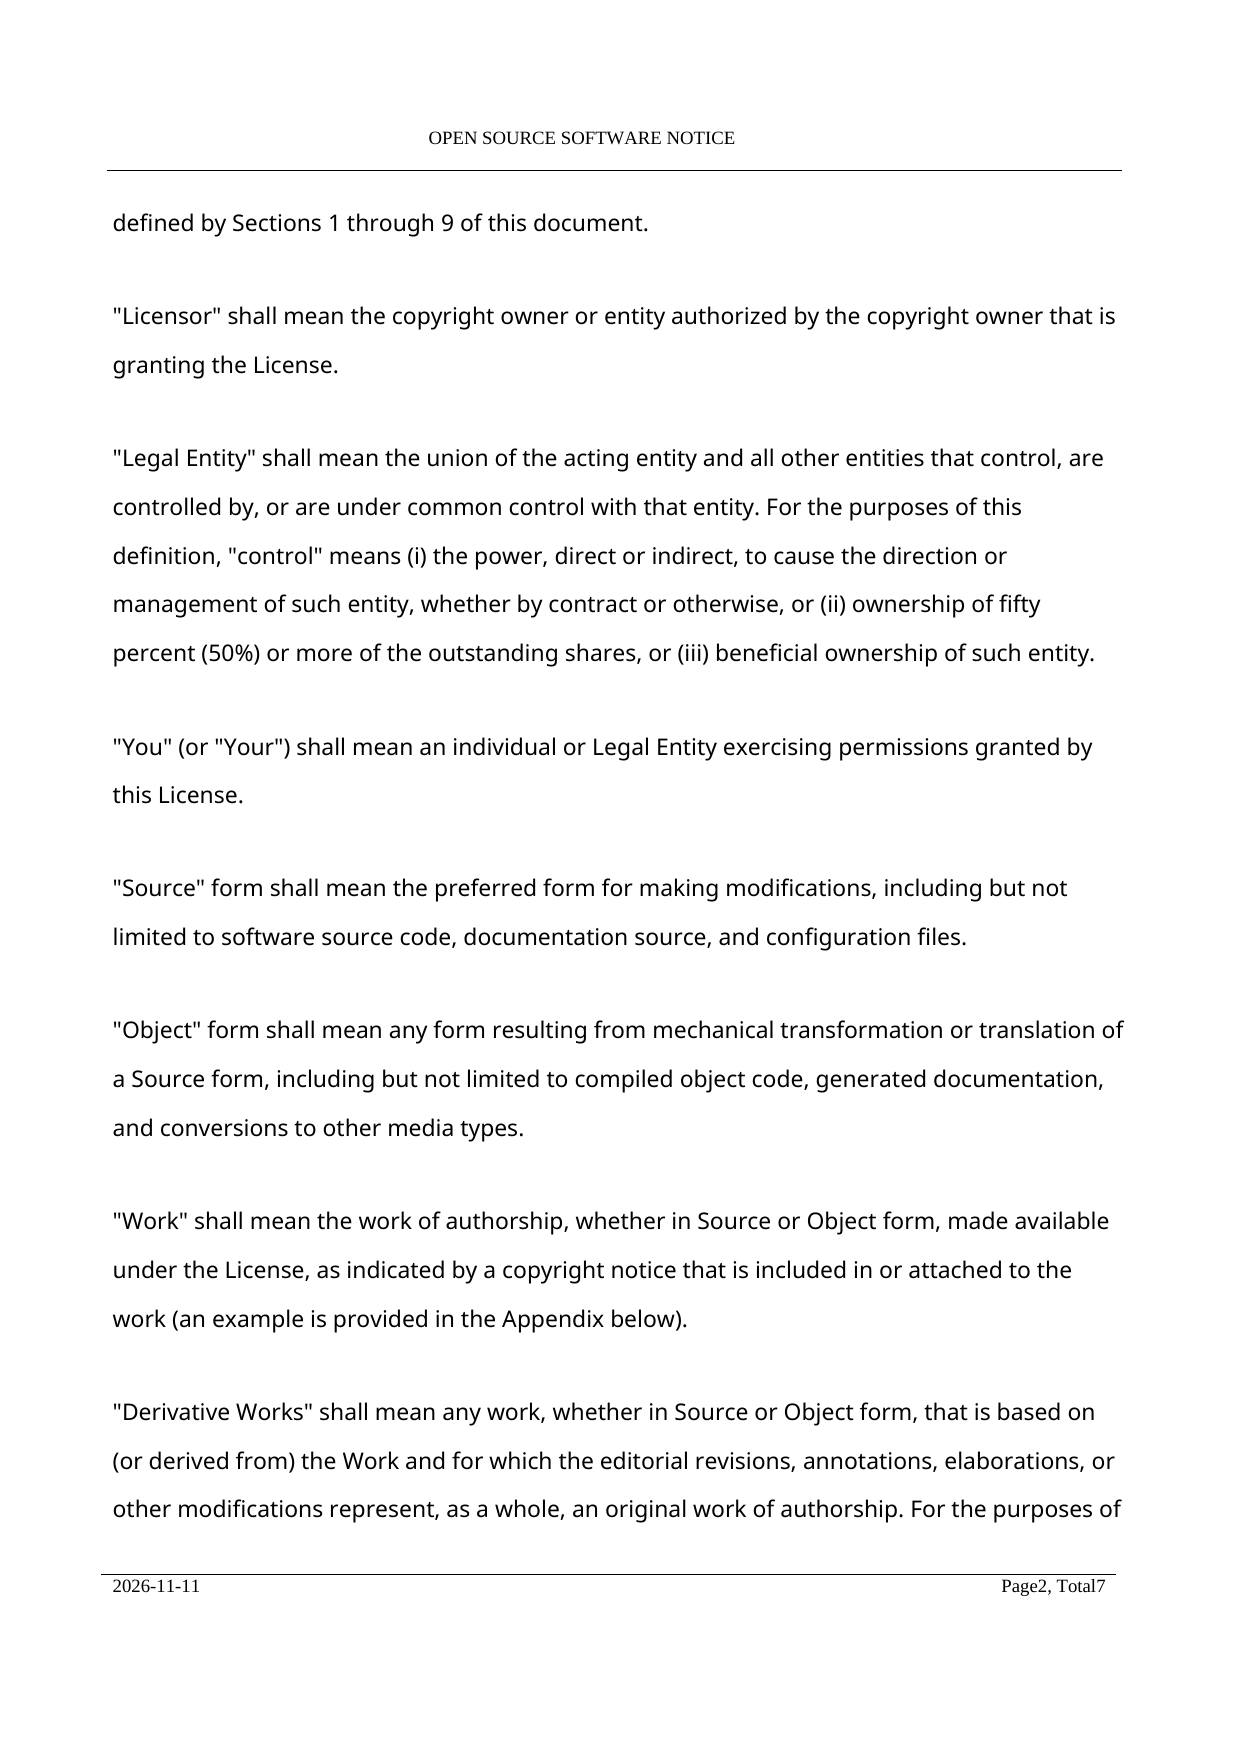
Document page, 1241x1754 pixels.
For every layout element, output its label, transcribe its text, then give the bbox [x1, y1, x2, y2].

text "Source" form shall mean the preferred form for making modifications, including but not limited to software source code, documentation source, and configuration files. [112, 872, 1128, 953]
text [112, 1395, 1128, 1525]
text "Object" form shall mean any form resulting from mechanical transformation or translation of a Source form, including but not limited to compiled object code, generated documentation, and conversions to other media types. [112, 1014, 1128, 1144]
text "Licensor" shall mean the copyright owner or entity authorized by the copyright owner that is granting the License. [112, 299, 1128, 381]
text "You" (or "Your") shall mean an individual or Legal Entity exercising permissions granted by this License. [112, 730, 1128, 811]
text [112, 206, 1128, 239]
text "Legal Entity" shall mean the union of the acting entity and all other entities that control, are controlled by, or are under common control with that entity. For the purposes of this definition, "control" means (i) the power, direct or indirect, to cause the direction or management of such entity, whether by contract or otherwise, or (ii) ownership of fifty percent (50%) or more of the outstanding shares, or (iii) beneficial ownership of such entity. [112, 442, 1128, 669]
text "Work" shall mean the work of authorship, whether in Source or Object form, made available under the License, as indicated by a copyright notice that is included in or attached to the work (an example is provided in the Appendix below). [112, 1204, 1128, 1334]
